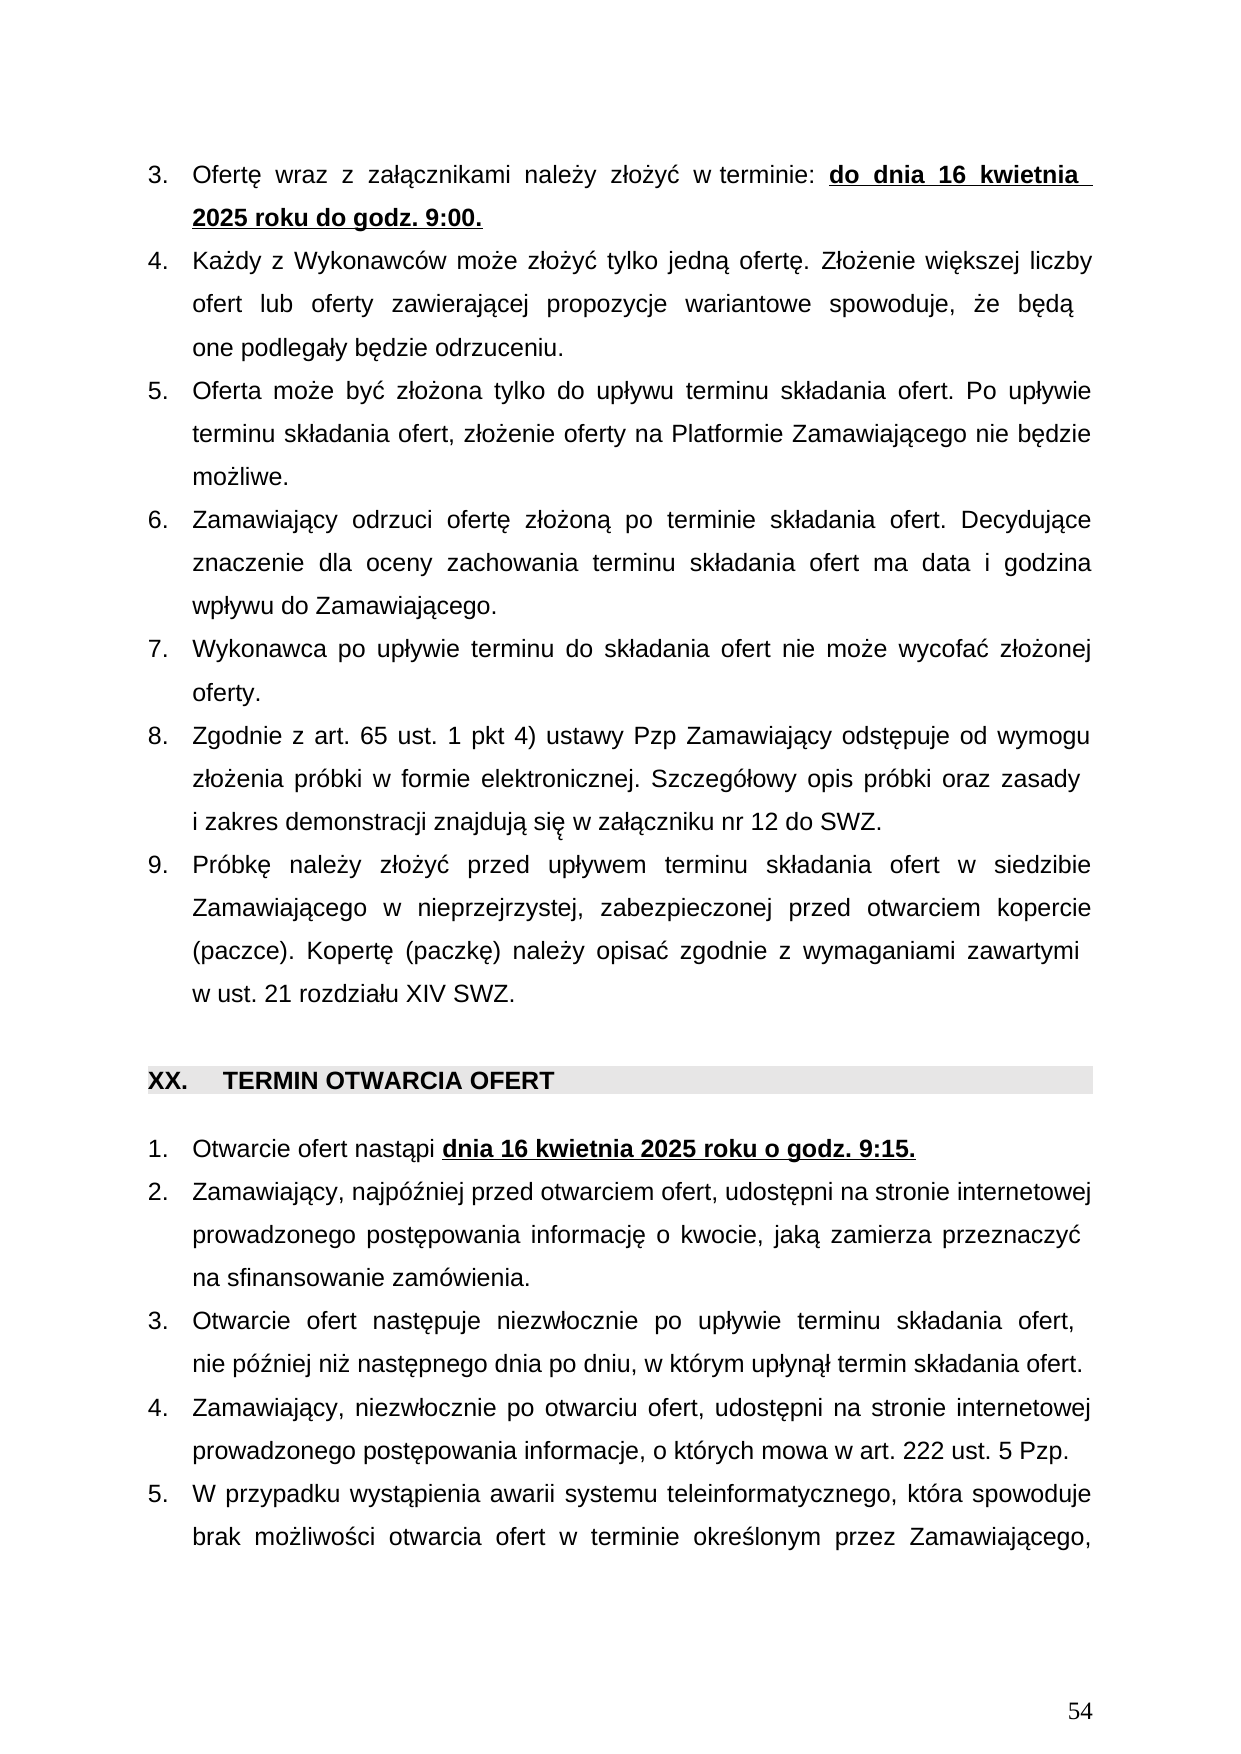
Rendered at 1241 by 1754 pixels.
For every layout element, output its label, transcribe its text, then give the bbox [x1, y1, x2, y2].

list Zamawiający, niezwłocznie po otwarciu ofert, udostępni na stronie internetowej prowadzonego postępowania informacje, o których mowa w art. 222 ust. 5 Pzp. [148, 1392, 1093, 1464]
list Zamawiający odrzuci ofertę złożoną po terminie składania ofert. Decydujące znaczenie dla oceny zachowania terminu składania ofert ma data i godzina wpływu do Zamawiającego. [148, 505, 1093, 620]
list Próbkę należy złożyć przed upływem terminu składania ofert w siedzibie Zamawiającego w nieprzejrzystej, zabezpieczonej przed otwarciem kopercie (paczce). Kopertę (paczkę) należy opisać zgodnie z wymaganiami zawartymi w ust. 21 rozdziału XIV SWZ. [148, 850, 1093, 1008]
list Wykonawca po upływie terminu do składania ofert nie może wycofać złożonej oferty. [148, 634, 1093, 706]
list Każdy z Wykonawców może złożyć tylko jedną ofertę. Złożenie większej liczby ofert lub oferty zawierającej propozycje wariantowe spowoduje, że będą one podlegały będzie odrzuceniu. [148, 246, 1093, 361]
list Otwarcie ofert następuje niezwłocznie po upływie terminu składania ofert, nie później niż następnego dnia po dniu, w którym upłynął termin składania ofert. [148, 1306, 1093, 1378]
list Ofertę wraz z załącznikami należy złożyć w terminie: do dnia 16 kwietnia 2025 roku do godz. 9:00. [148, 160, 1093, 232]
list Oferta może być złożona tylko do upływu terminu składania ofert. Po upływie terminu składania ofert, złożenie oferty na Platformie Zamawiającego nie będzie możliwe. [148, 376, 1093, 491]
list Zamawiający, najpóźniej przed otwarciem ofert, udostępni na stronie internetowej prowadzonego postępowania informację o kwocie, jaką zamierza przeznaczyć na sfinansowanie zamówienia. [148, 1177, 1093, 1292]
list Otwarcie ofert nastąpi dnia 16 kwietnia 2025 roku o godz. 9:15. [148, 1134, 1093, 1162]
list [148, 1479, 1093, 1551]
subtitle TERMIN OTWARCIA OFERT [148, 1066, 1093, 1094]
list Zgodnie z art. 65 ust. 1 pkt 4) ustawy Pzp Zamawiający odstępuje od wymogu złożenia próbki w formie elektronicznej. Szczegółowy opis próbki oraz zasady i zakres demonstracji znajdują się̨ w załączniku nr 12 do SWZ. [148, 721, 1093, 836]
